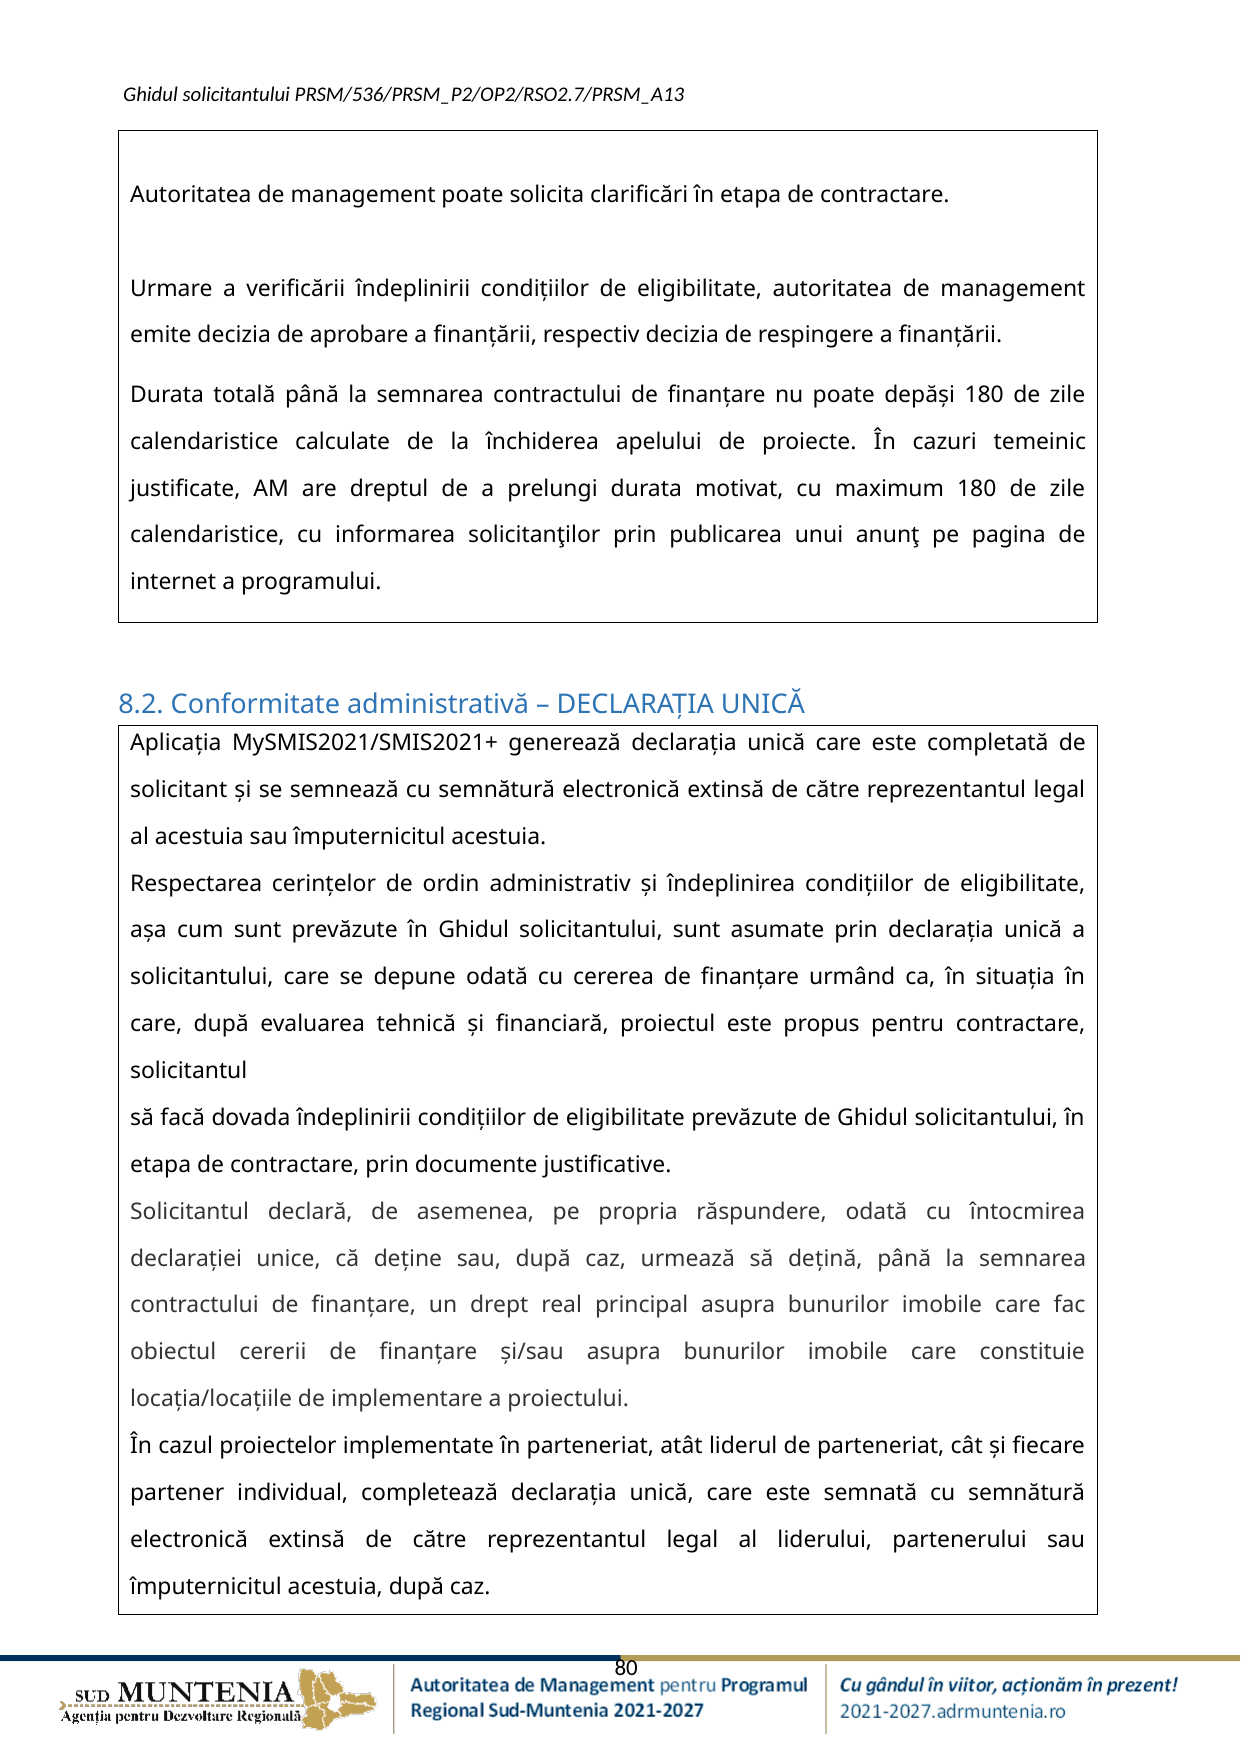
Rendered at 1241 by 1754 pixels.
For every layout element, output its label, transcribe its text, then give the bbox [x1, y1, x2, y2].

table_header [119, 131, 1097, 622]
subtitle 8.2. Conformitate administrativă – DECLARAȚIA UNICĂ [118, 685, 1134, 722]
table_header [119, 726, 1097, 1614]
picture [0, 1655, 1241, 1735]
